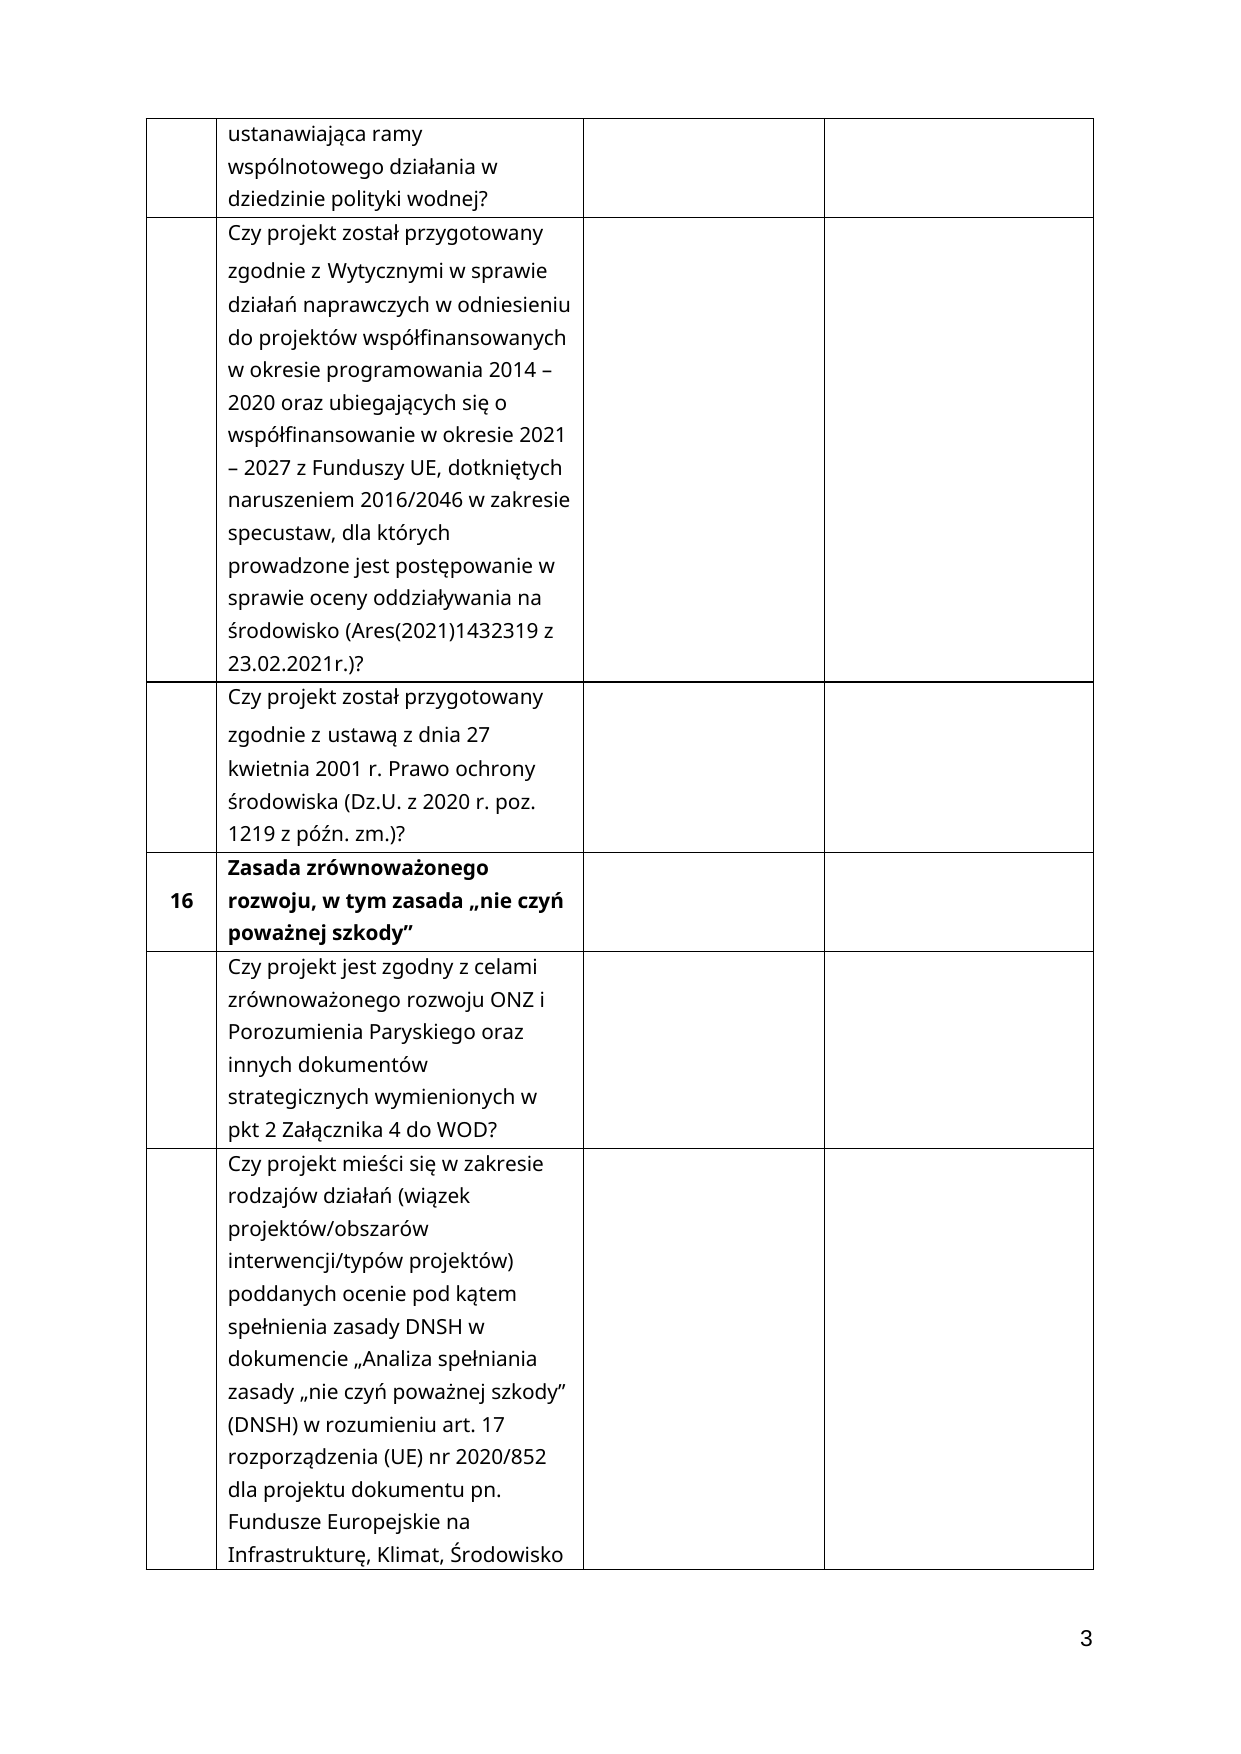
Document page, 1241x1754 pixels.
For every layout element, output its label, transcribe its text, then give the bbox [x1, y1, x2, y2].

table_cell [825, 1149, 1093, 1568]
table_cell [825, 119, 1093, 217]
table_cell Zasada zrównoważonego rozwoju, w tym zasada „nie czyń poważnej szkody” [217, 853, 583, 951]
table_cell Czy projekt jest zgodny z celami zrównoważonego rozwoju ONZ i Porozumienia Paryskiego oraz innych dokumentów strategicznych wymienionych w pkt 2 Załącznika 4 do WOD? [217, 952, 583, 1148]
table_cell [825, 952, 1093, 1148]
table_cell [217, 119, 583, 217]
table_cell [584, 119, 824, 217]
table_cell [147, 218, 216, 681]
table_cell [584, 1149, 824, 1568]
table_cell [825, 853, 1093, 951]
table_cell [147, 119, 216, 217]
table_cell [217, 1149, 583, 1568]
table_cell [825, 218, 1093, 681]
table_cell Czy projekt został przygotowany zgodnie z ustawą z dnia 27 kwietnia 2001 r. Prawo ochrony środowiska (Dz.U. z 2020 r. poz. 1219 z późn. zm.)? [217, 683, 583, 852]
table_cell [584, 952, 824, 1148]
table_cell [825, 683, 1093, 852]
table_cell 16 [147, 853, 216, 951]
table_cell Czy projekt został przygotowany zgodnie z Wytycznymi w sprawie działań naprawczych w odniesieniu do projektów współfinansowanych w okresie programowania 2014 – 2020 oraz ubiegających się o współfinansowanie w okresie 2021 – 2027 z Funduszy UE, dotkniętych naruszeniem 2016/2046 w zakresie specustaw, dla których prowadzone jest postępowanie w sprawie oceny oddziaływania na środowisko (Ares(2021)1432319 z 23.02.2021r.)? [217, 218, 583, 681]
table_cell [147, 952, 216, 1148]
table_cell [584, 853, 824, 951]
table_cell [147, 1149, 216, 1568]
table_cell [584, 683, 824, 852]
table_cell [584, 218, 824, 681]
table_cell [147, 683, 216, 852]
